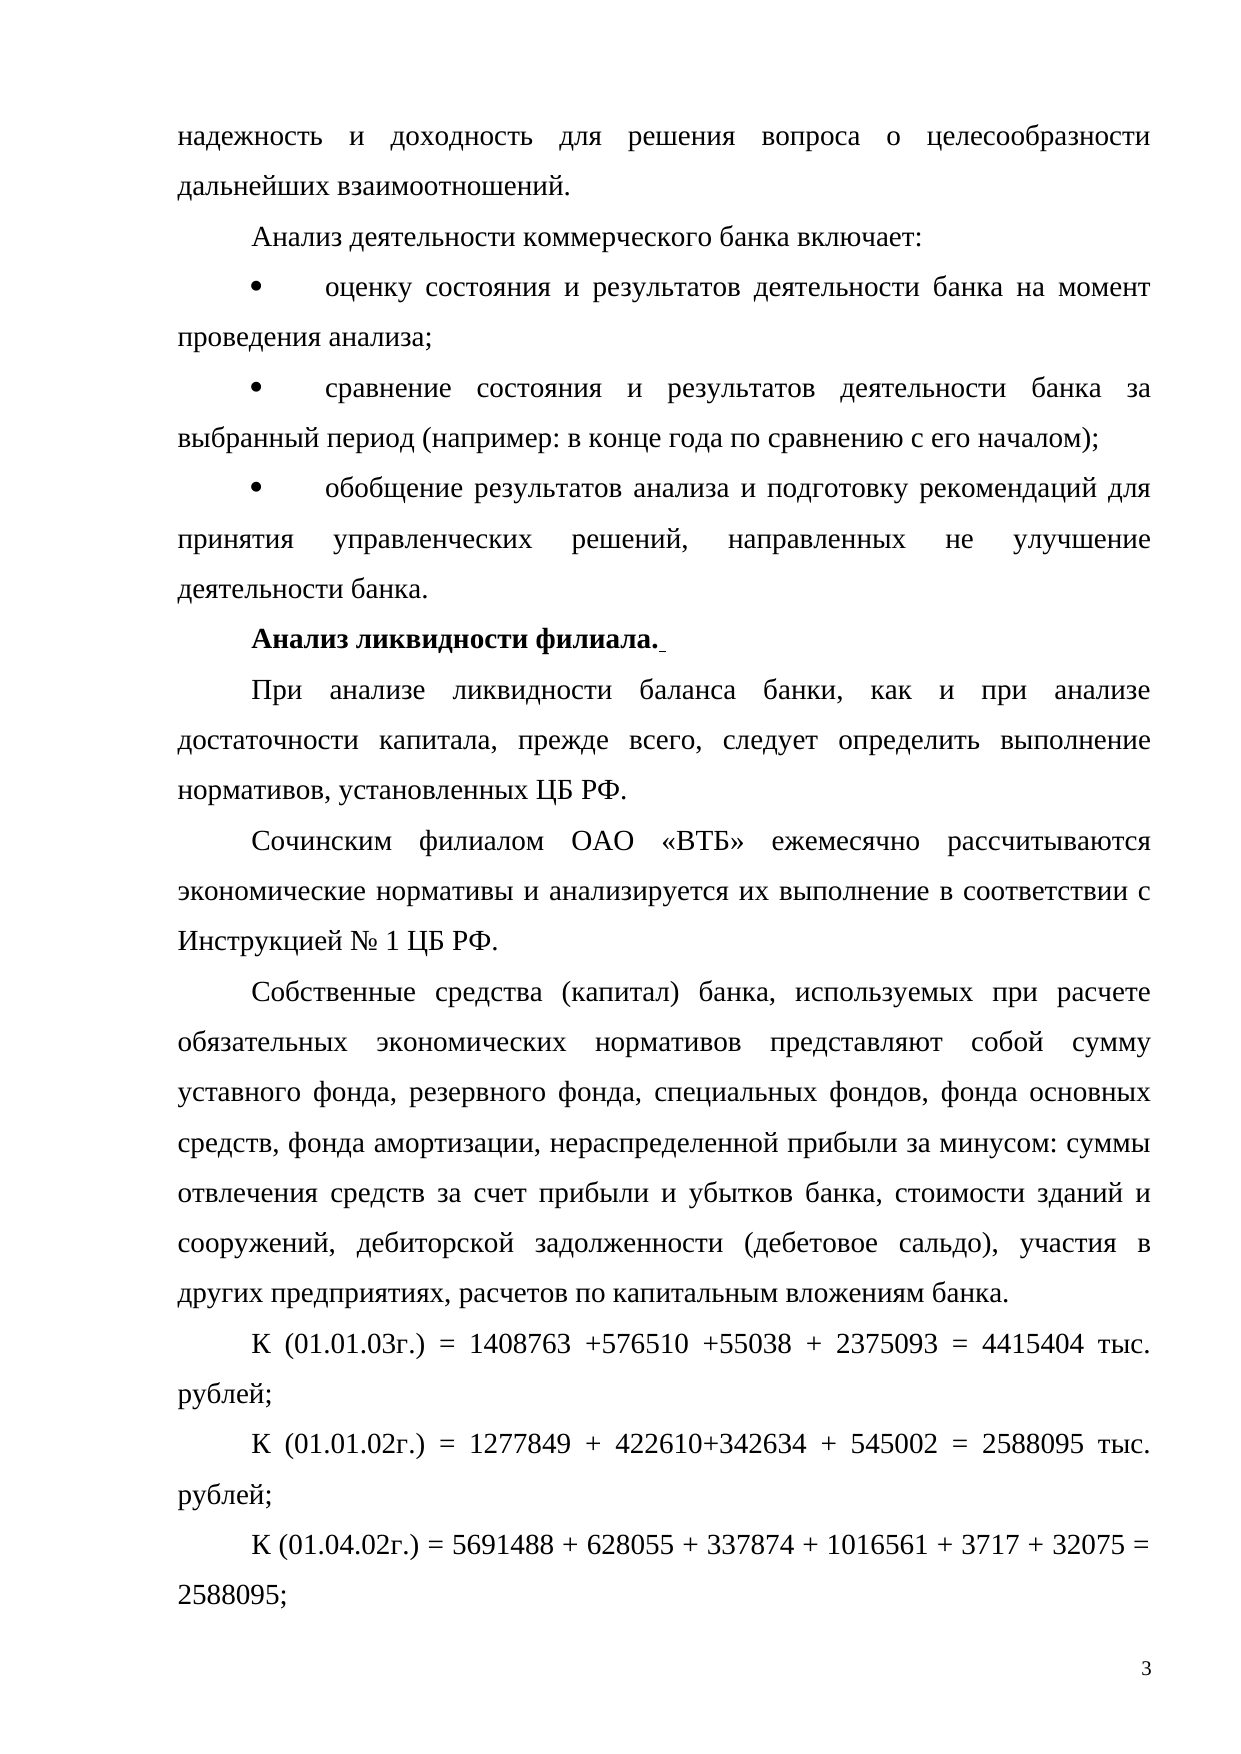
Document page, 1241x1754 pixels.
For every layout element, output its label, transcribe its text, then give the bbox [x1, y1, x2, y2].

list К (01.01.02г.) = 1277849 + 422610+342634 + 545002 = 2588095 тыс. рублей; [177, 1427, 1152, 1510]
list Анализ ликвидности филиала. [177, 622, 1152, 655]
list сравнение состояния и результатов деятельности банка за выбранный период (например: в конце года по сравнению с его началом); [177, 370, 1152, 454]
list Анализ деятельности коммерческого банка включает: [177, 219, 1152, 252]
list К (01.04.02г.) = 5691488 + 628055 + 337874 + 1016561 + 3717 + 32075 = 2588095; [177, 1527, 1152, 1611]
list оценку состояния и результатов деятельности банка на момент проведения анализа; [177, 269, 1152, 353]
list При анализе ликвидности баланса банки, как и при анализе достаточности капитала, прежде всего, следует определить выполнение нормативов, установленных ЦБ РФ. [177, 672, 1152, 806]
list обобщение результатов анализа и подготовку рекомендаций для принятия управленческих решений, направленных не улучшение деятельности банка. [177, 471, 1152, 605]
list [177, 118, 1152, 202]
list К (01.01.03г.) = 1408763 +576510 +55038 + 2375093 = 4415404 тыс. рублей; [177, 1326, 1152, 1410]
list Сочинским филиалом ОАО «ВТБ» ежемесячно рассчитываются экономические нормативы и анализируется их выполнение в соответствии с Инструкцией № 1 ЦБ РФ. [177, 823, 1152, 957]
list Собственные средства (капитал) банка, используемых при расчете обязательных экономических нормативов представляют собой сумму уставного фонда, резервного фонда, специальных фондов, фонда основных средств, фонда амортизации, нераспределенной прибыли за минусом: суммы отвлечения средств за счет прибыли и убытков банка, стоимости зданий и сооружений, дебиторской задолженности (дебетовое сальдо), участия в других предприятиях, расчетов по капитальным вложениям банка. [177, 974, 1152, 1309]
